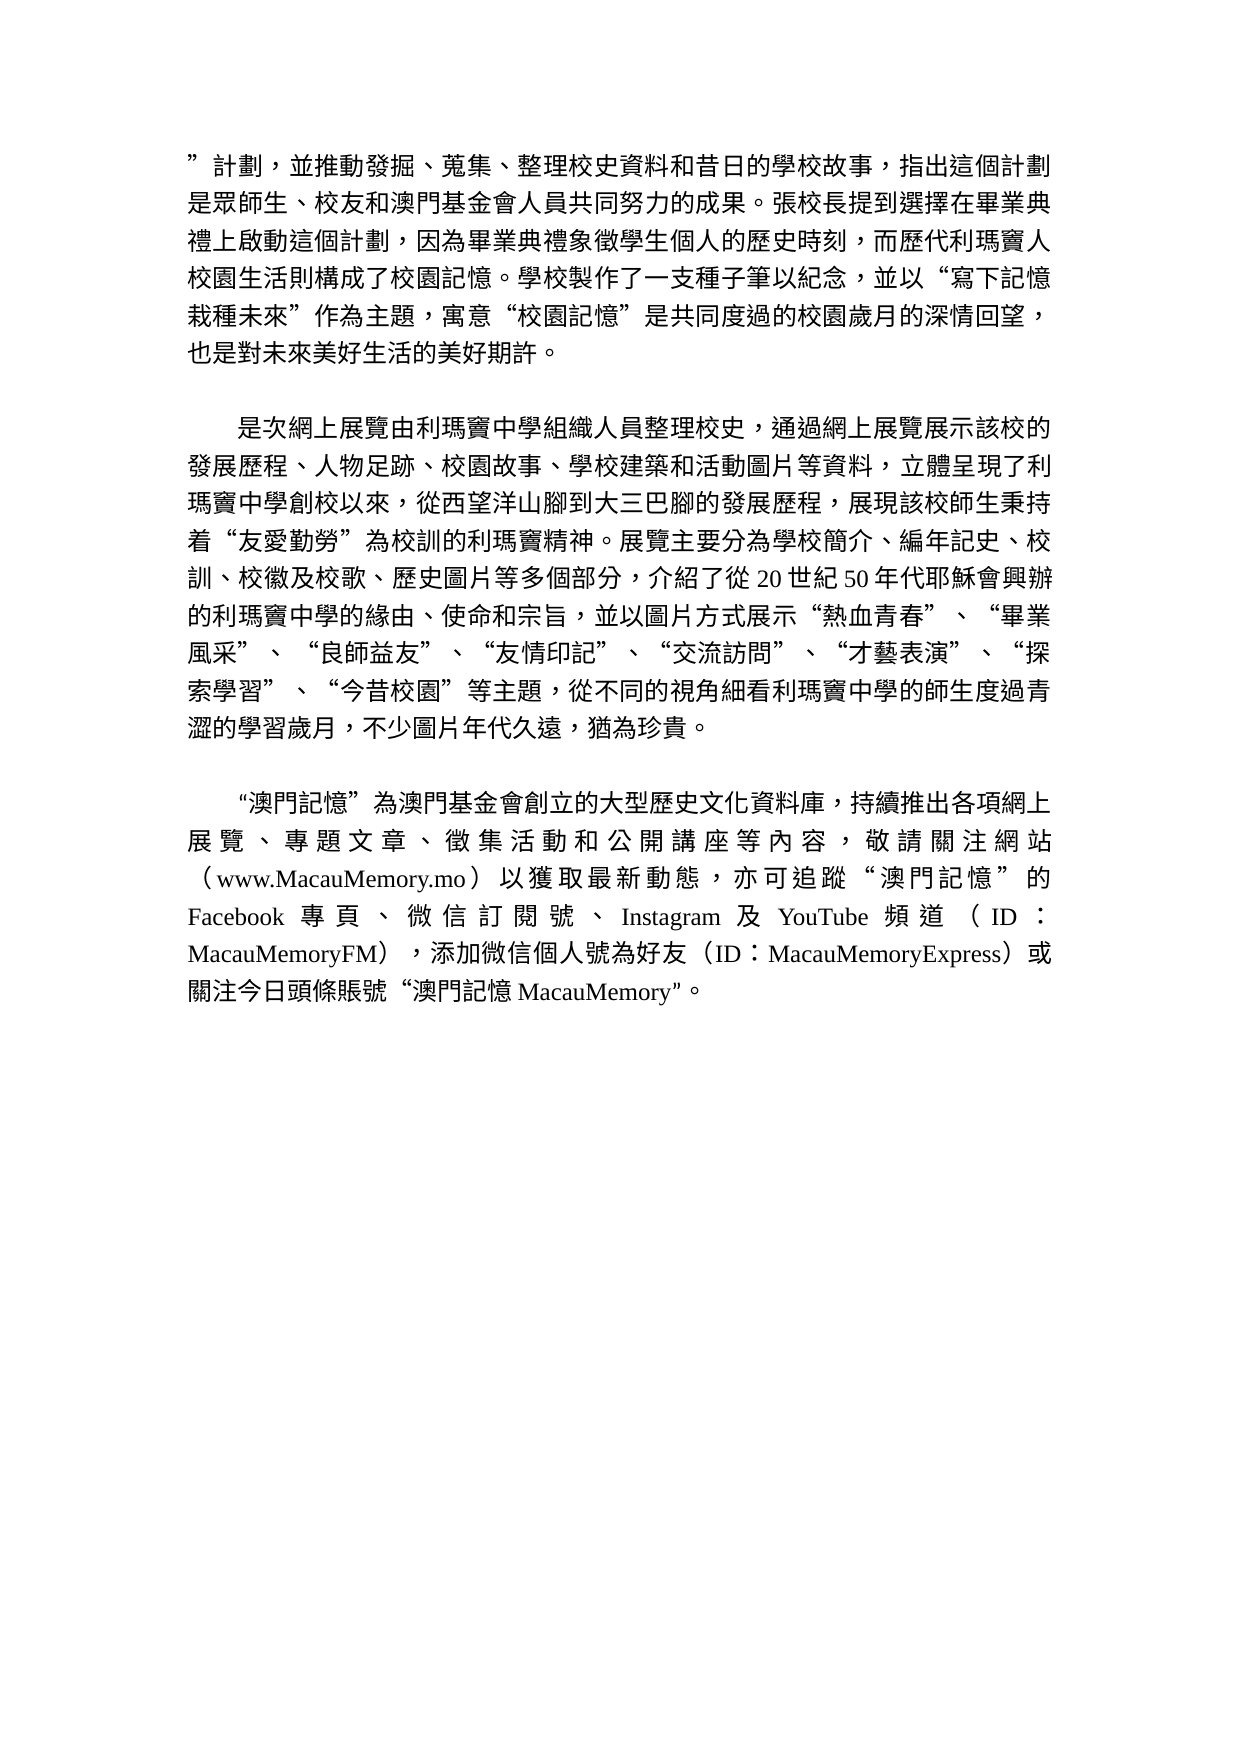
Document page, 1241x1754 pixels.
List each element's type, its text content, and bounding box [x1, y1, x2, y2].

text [187, 146, 1053, 371]
text 是次網上展覽由利瑪竇中學組織人員整理校史，通過網上展覽展示該校的發展歷程、人物足跡、校園故事、學校建築和活動圖片等資料，立體呈現了利瑪竇中學創校以來，從西望洋山腳到大三巴腳的發展歷程，展現該校師生秉持着“友愛勤勞”為校訓的利瑪竇精神。展覽主要分為學校簡介、編年記史、校訓、校徽及校歌、歷史圖片等多個部分，介紹了從20世紀50年代耶穌會興辦的利瑪竇中學的緣由、使命和宗旨，並以圖片方式展示“熱血青春”、“畢業風采”、 “良師益友”、“友情印記”、“交流訪問”、“才藝表演”、“探索學習”、“今昔校園”等主題，從不同的視角細看利瑪竇中學的師生度過青澀的學習歲月，不少圖片年代久遠，猶為珍貴。 [187, 408, 1053, 746]
text “澳門記憶”為澳門基金會創立的大型歷史文化資料庫，持續推出各項網上展覽、專題文章、徵集活動和公開講座等內容，敬請關注網站（www.MacauMemory.mo）以獲取最新動態，亦可追蹤“澳門記憶”的Facebook專頁、微信訂閱號、Instagram及YouTube頻道（ID：MacauMemoryFM），添加微信個人號為好友（ID：MacauMemoryExpress）或關注今日頭條賬號“澳門記憶MacauMemory”。 [187, 783, 1053, 1008]
